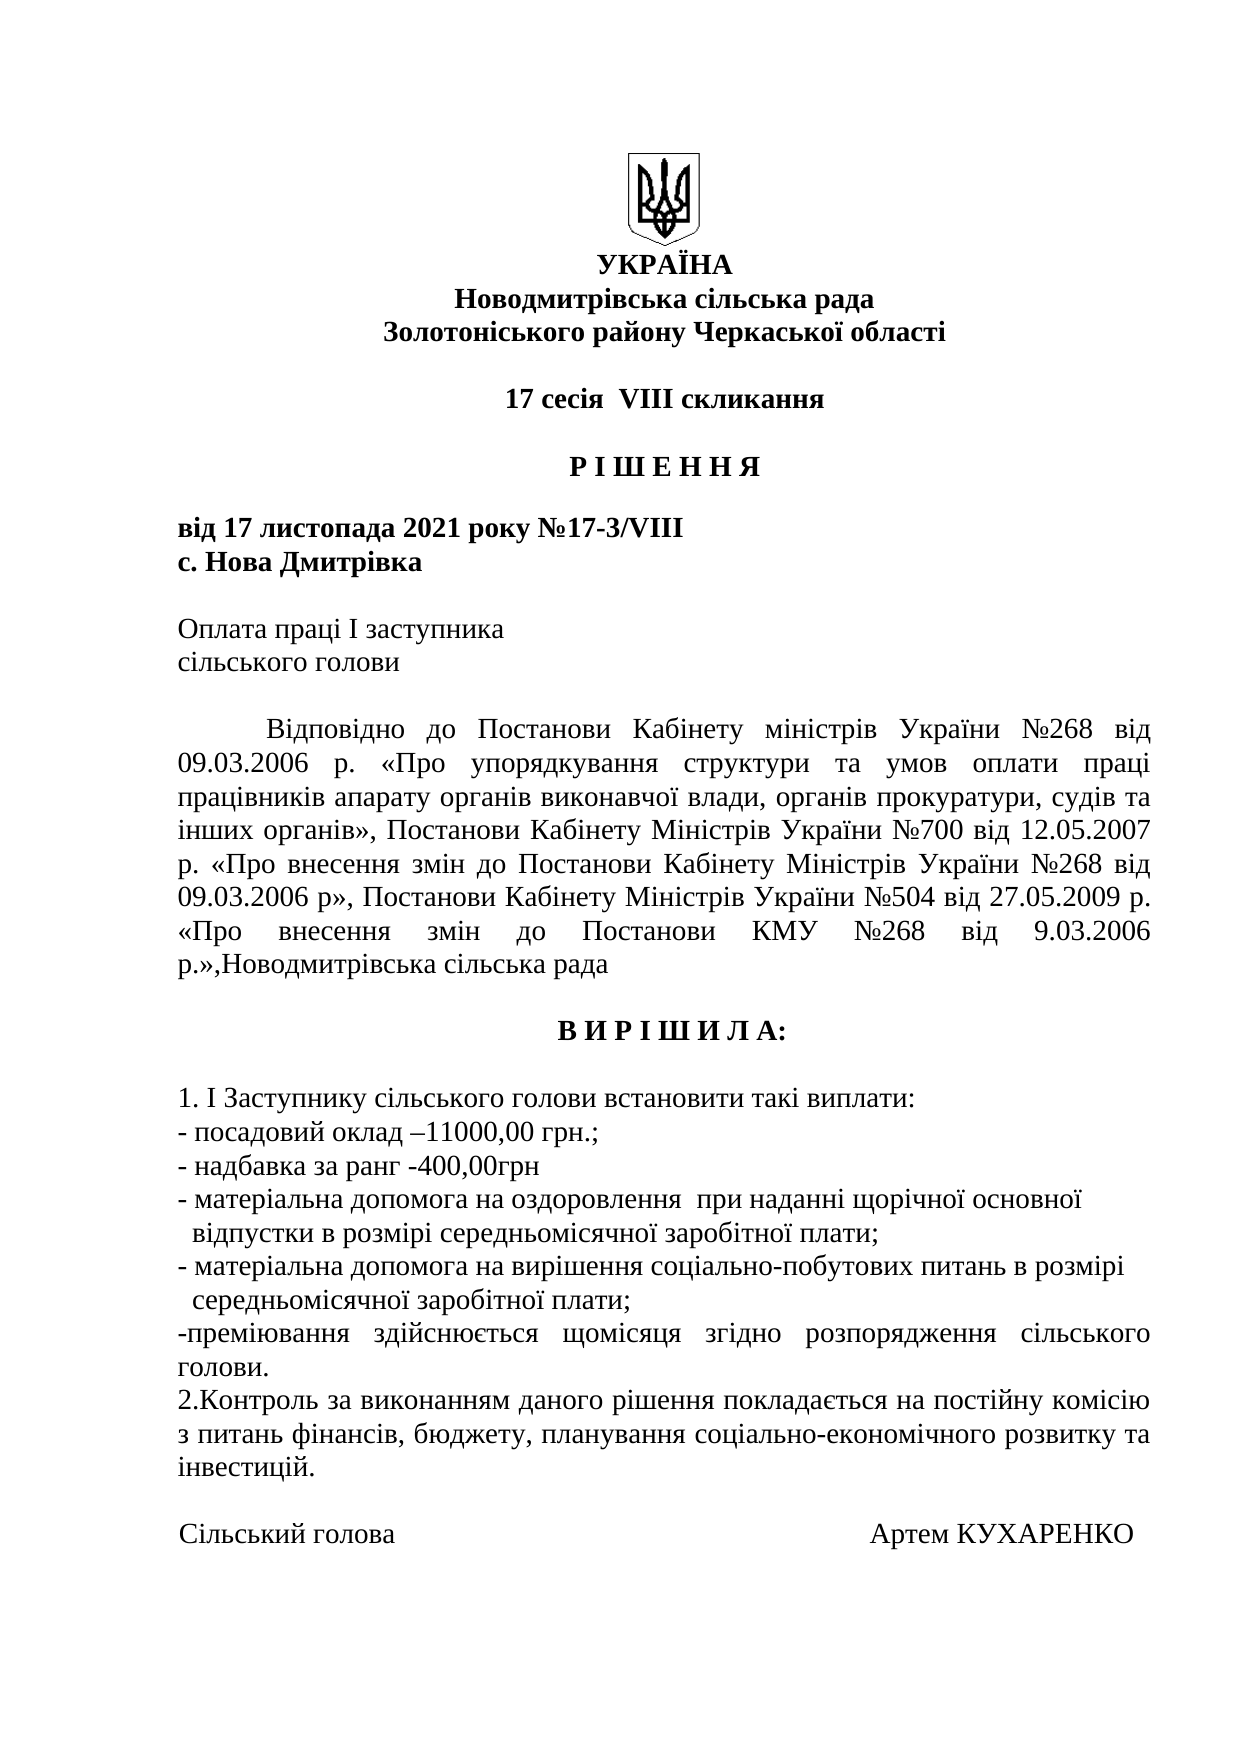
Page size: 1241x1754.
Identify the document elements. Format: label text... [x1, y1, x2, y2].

text Р І Ш Е Н Н Я [177, 449, 1152, 482]
text 17 сесія VIІІ скликання [177, 382, 1152, 415]
text - матеріальна допомога на оздоровлення при наданні щорічної основної [177, 1181, 1152, 1215]
text від 17 листопада 2021 року №17-3/VІІІ [177, 510, 1152, 544]
text 1. І Заступнику сільського голови встановити такі виплати: [177, 1081, 1152, 1114]
text Новодмитрівська сільська рада [177, 281, 1152, 314]
text Оплата праці І заступника [177, 611, 1152, 644]
text - посадовий оклад –11000,00 грн.; [177, 1114, 1152, 1148]
text - матеріальна допомога на вирішення соціально-побутових питань в розмірі [177, 1248, 1152, 1282]
text УКРАЇНА [177, 247, 1152, 281]
text сільського голови [177, 644, 1152, 678]
text відпустки в розмірі середньомісячної заробітної плати; [177, 1215, 1152, 1248]
text -преміювання здійснюється щомісяця згідно розпорядження сільського голови. [177, 1315, 1152, 1382]
text середньомісячної заробітної плати; [177, 1282, 1152, 1315]
text 2.Контроль за виконанням даного рішення покладається на постійну комісію з питань фінансів, бюджету, планування соціально-економічного розвитку та інвестицій. [177, 1382, 1152, 1483]
text В И Р І Ш И Л А: [177, 1013, 1152, 1047]
text с. Нова Дмитрівка [177, 544, 1152, 577]
text - надбавка за ранг -400,00грн [177, 1148, 1152, 1181]
text Сільський голова Артем КУХАРЕНКО [179, 1517, 1152, 1550]
text Відповідно до Постанови Кабінету міністрів України №268 від 09.03.2006 р. «Про упорядкування структури та умов оплати праці працівників апарату органів виконавчої влади, органів прокуратури, судів та інших органів», Постанови Кабінету Міністрів України №700 від 12.05.2007 р. «Про внесення змін до Постанови Кабінету Міністрів України №268 від 09.03.2006 р», Постанови Кабінету Міністрів України №504 від 27.05.2009 р. «Про внесення змін до Постанови КМУ №268 від 9.03.2006 р.»,Новодмитрівська сільська рада [177, 712, 1152, 980]
text Золотоніського району Черкаської області [177, 314, 1152, 348]
